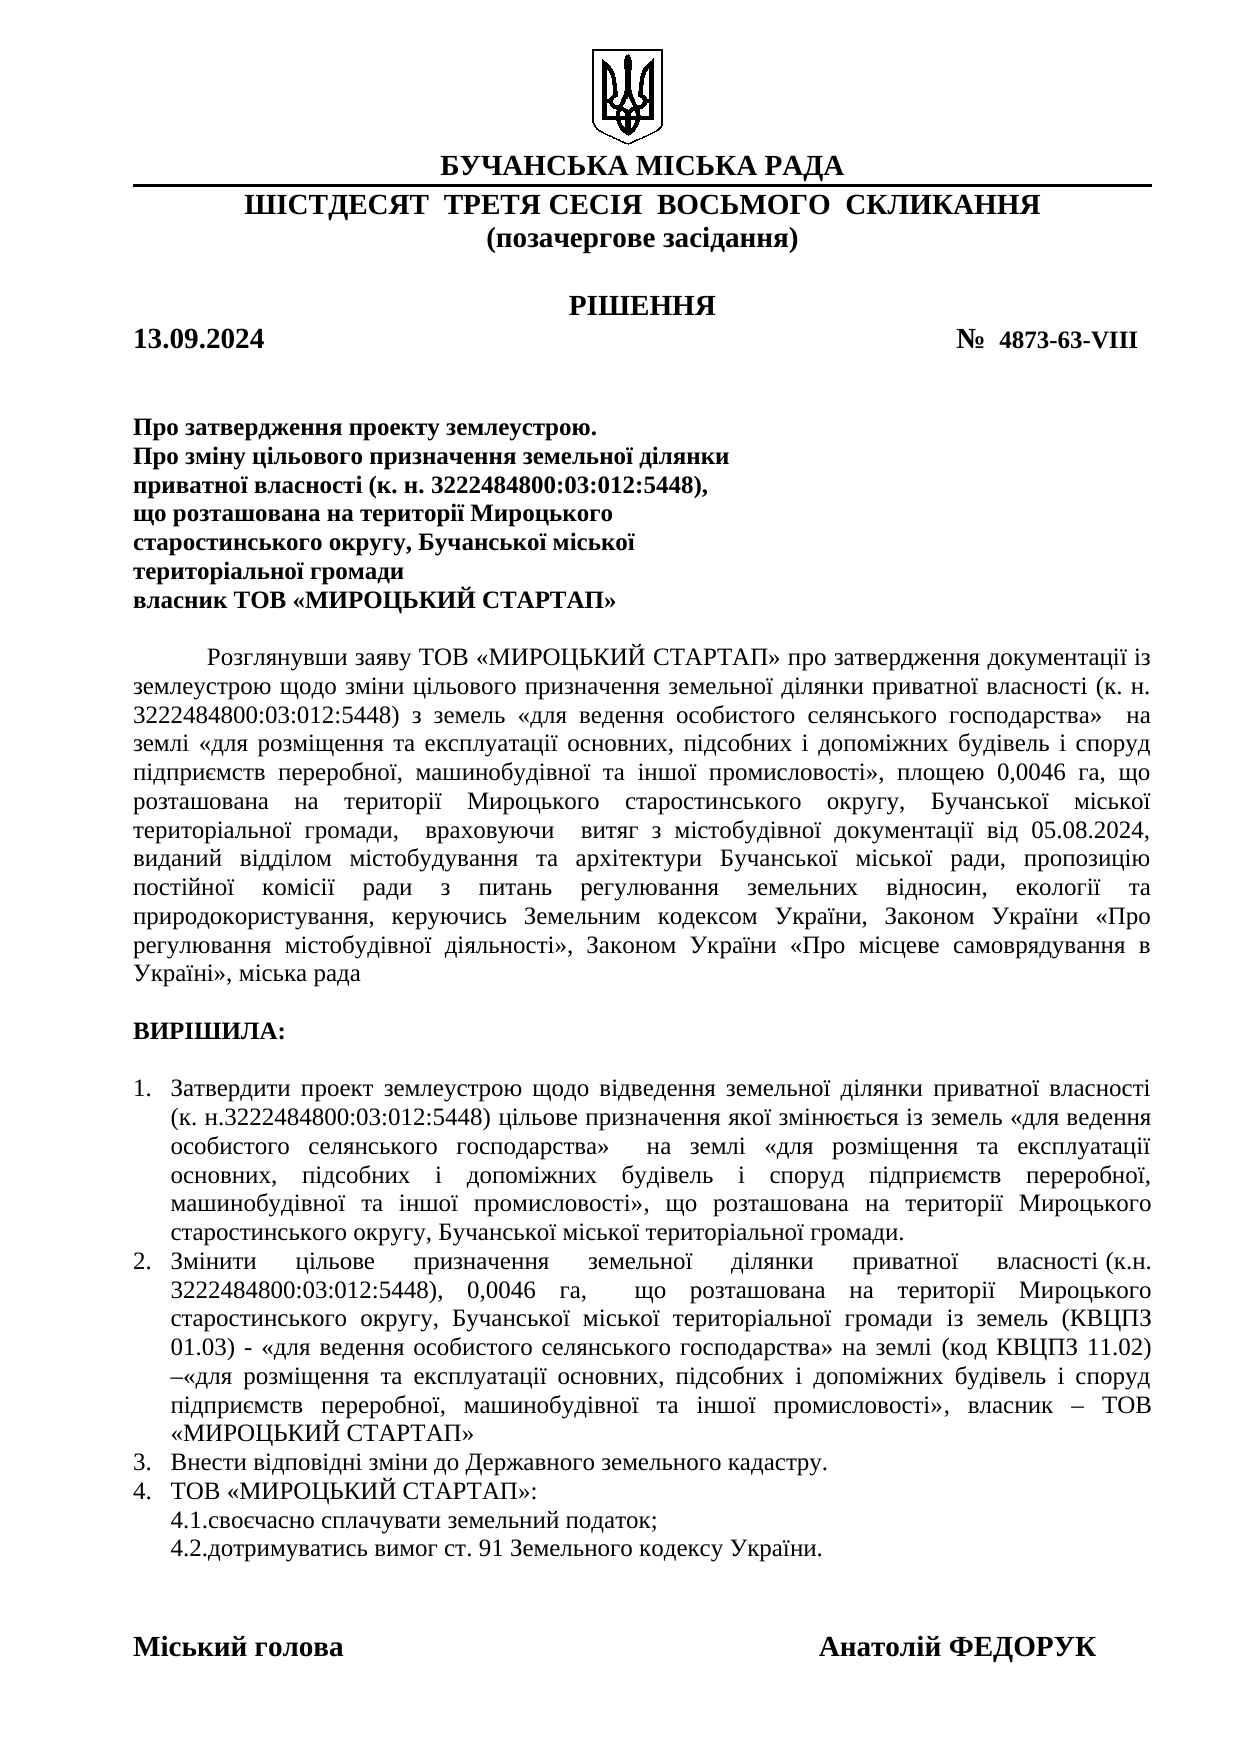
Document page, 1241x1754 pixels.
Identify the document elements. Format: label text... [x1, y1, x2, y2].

text старостинського округу, Бучанської міської [133, 527, 1152, 556]
text Міський голова Анатолій ФЕДОРУК [133, 1629, 1152, 1663]
text що розташована на території Мироцького [133, 498, 1152, 527]
text БУЧАНСЬКА МІСЬКА РАДА [133, 148, 1152, 184]
list 4.1.своєчасно сплачувати земельний податок; [170, 1505, 1152, 1533]
text 13.09.2024 № 4873-63-VIІІ [133, 321, 1152, 355]
list ТОВ «МИРОЦЬКИЙ СТАРТАП»: [133, 1476, 1152, 1505]
list 4.2.дотримуватись вимог ст. 91 Земельного кодексу України. [170, 1533, 1152, 1562]
text ШІСТДЕСЯТ ТРЕТЯ СЕСІЯ ВОСЬМОГО СКЛИКАННЯ [133, 187, 1152, 221]
text територіальної громади [133, 556, 1152, 585]
list Затвердити проект землеустрою щодо відведення земельної ділянки приватної власності (к. н.3222484800:03:012:5448) цільове призначення якої змінюється із земель «для ведення особистого селянського господарства» на землі «для розміщення та експлуатації основних, підсобних і допоміжних будівель і споруд підприємств переробної, машинобудівної та іншої промисловості», що розташована на території Мироцького старостинського округу, Бучанської міської територіальної громади. [133, 1073, 1152, 1246]
list Змінити цільове призначення земельної ділянки приватної власності (к.н. 3222484800:03:012:5448), 0,0046 га, що розташована на території Мироцького старостинського округу, Бучанської міської територіальної громади із земель (КВЦПЗ 01.03) - «для ведення особистого селянського господарства» на землі (код КВЦПЗ 11.02) –«для розміщення та експлуатації основних, підсобних і допоміжних будівель і споруд підприємств переробної, машинобудівної та іншої промисловості», власник – ТОВ «МИРОЦЬКИЙ СТАРТАП» [133, 1246, 1152, 1447]
text ВИРІШИЛА: [133, 1016, 1152, 1045]
text приватної власності (к. н. 3222484800:03:012:5448), [133, 470, 1152, 498]
text Розглянувши заяву ТОВ «МИРОЦЬКИЙ СТАРТАП» про затвердження документації із землеустрою щодо зміни цільового призначення земельної ділянки приватної власності (к. н. 3222484800:03:012:5448) з земель «для ведення особистого селянського господарства» на землі «для розміщення та експлуатації основних, підсобних і допоміжних будівель і споруд підприємств переробної, машинобудівної та іншої промисловості», площею 0,0046 га, що розташована на території Мироцького старостинського округу, Бучанської міської територіальної громади, враховуючи витяг з містобудівної документації від 05.08.2024, виданий відділом містобудування та архітектури Бучанської міської ради, пропозицію постійної комісії ради з питань регулювання земельних відносин, екології та природокористування, керуючись Земельним кодексом України, Законом України «Про регулювання містобудівної діяльності», Законом України «Про місцеве самоврядування в Україні», міська рада [133, 642, 1152, 987]
text власник ТОВ «МИРОЦЬКИЙ СТАРТАП» [133, 585, 1152, 613]
text (позачергове засідання) [133, 221, 1152, 254]
text РІШЕННЯ [133, 288, 1152, 321]
text Про зміну цільового призначення земельної ділянки [133, 441, 1152, 470]
text Про затвердження проекту землеустрою. [133, 412, 1152, 441]
list Внести відповідні зміни до Державного земельного кадастру. [133, 1447, 1152, 1476]
